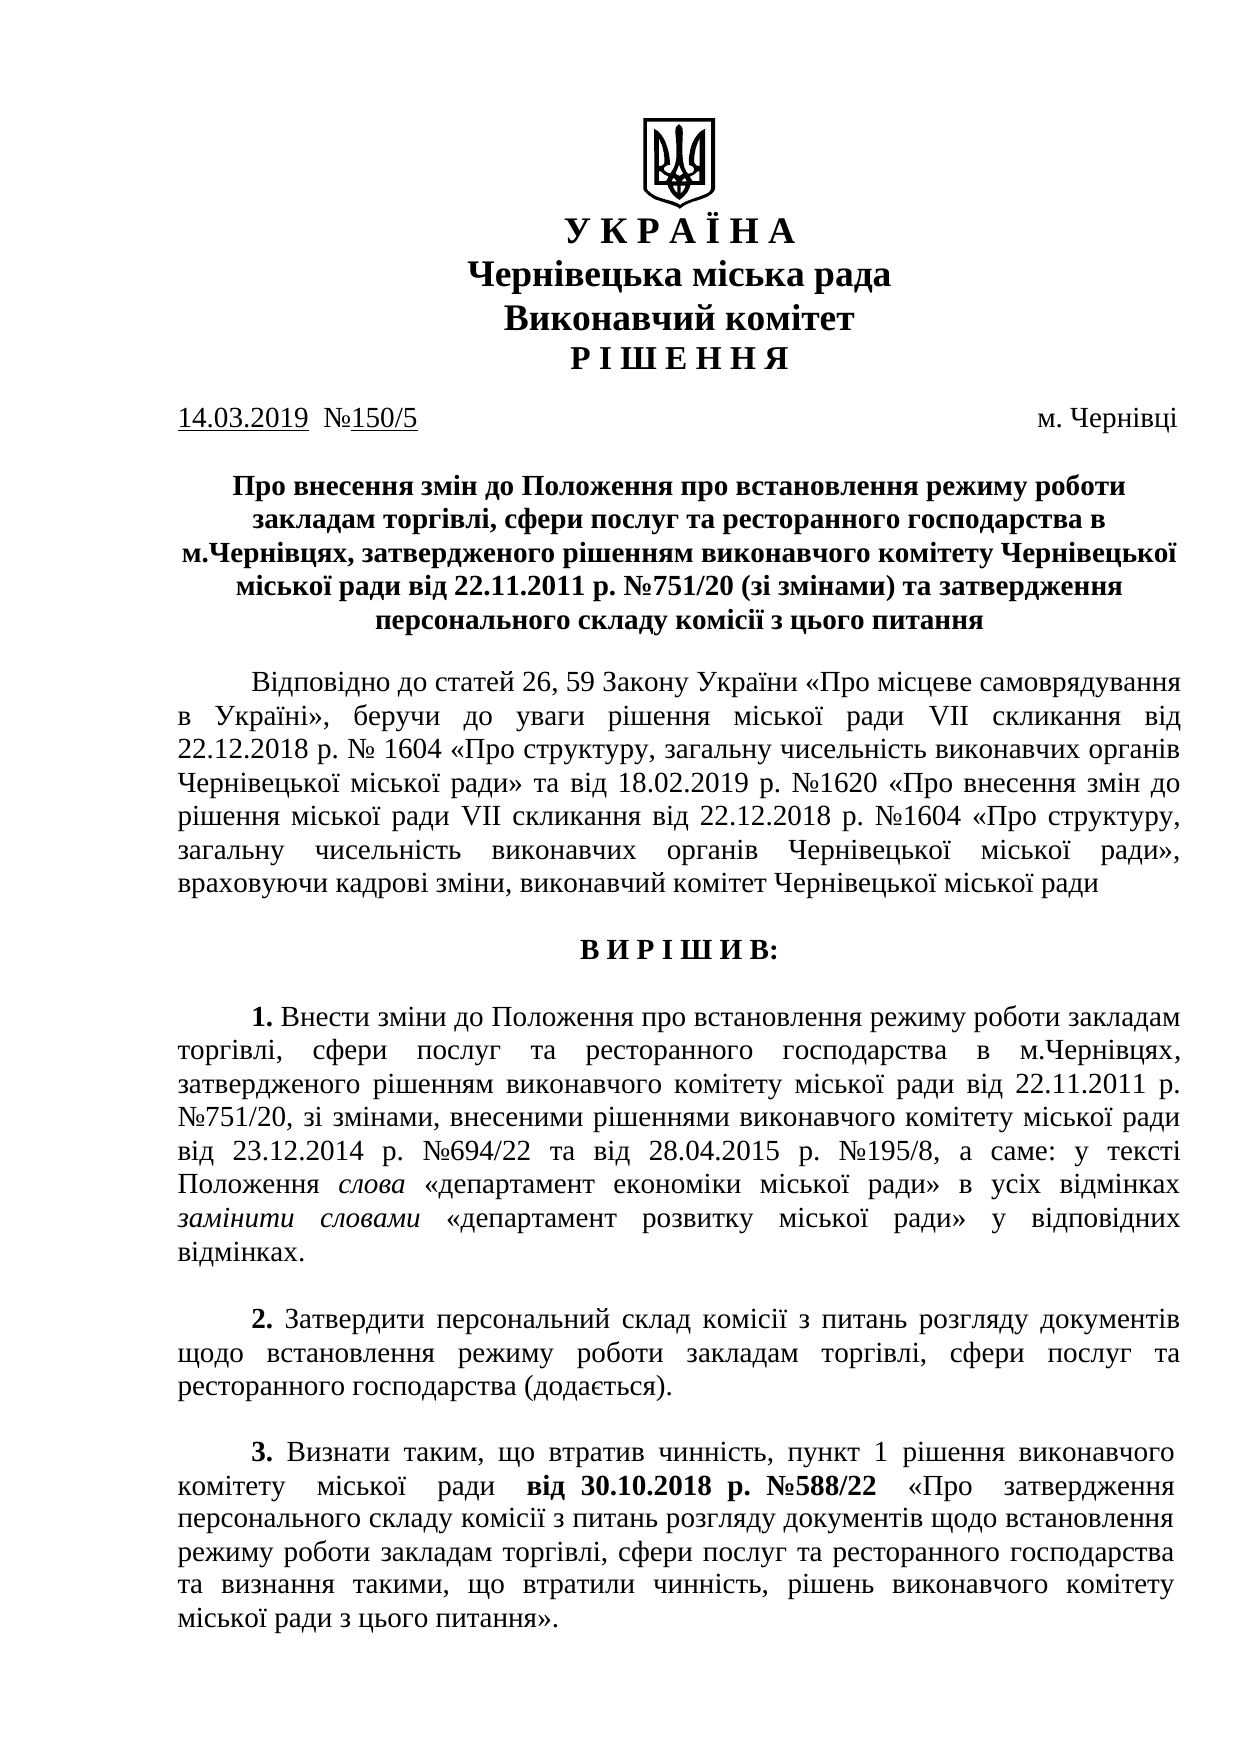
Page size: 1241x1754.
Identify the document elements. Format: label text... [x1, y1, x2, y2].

subtitle Р І Ш Е Н Н Я [177, 338, 1181, 376]
title Виконавчий комітет [177, 295, 1181, 338]
text Про внесення змін до Положення про встановлення режиму роботи закладам торгівлі, сфери послуг та ресторанного господарства в м.Чернівцях, затвердженого рішенням виконавчого комітету Чернівецької міської ради від 22.11.2011 р. №751/20 (зі змінами) та затвердження персонального складу комісії з цього питання [177, 468, 1181, 635]
title Чернівецька міська рада [177, 252, 1181, 295]
text В И Р І Ш И В: [177, 932, 1181, 966]
text 2. Затвердити персональний склад комісії з питань розгляду документів щодо встановлення режиму роботи закладам торгівлі, сфери послуг та ресторанного господарства (додається). [177, 1301, 1181, 1402]
title У К Р А Ї Н А [177, 209, 1181, 252]
text 1. Внести зміни до Положення про встановлення режиму роботи закладам торгівлі, сфери послуг та ресторанного господарства в м.Чернівцях, затвердженого рішенням виконавчого комітету міської ради від 22.11.2011 р. №751/20, зі змінами, внесеними рішеннями виконавчого комітету міської ради від 23.12.2014 р. №694/22 та від 28.04.2015 р. №195/8, а саме: у тексті Положення слова «департамент економіки міської ради» в усіх відмінках замінити словами «департамент розвитку міської ради» у відповідних відмінках. [177, 999, 1181, 1268]
text 3. Визнати таким, що втратив чинність, пункт 1 рішення виконавчого комітету міської ради від 30.10.2018 р. №588/22 «Про затвердження персонального складу комісії з питань розгляду документів щодо встановлення режиму роботи закладам торгівлі, сфери послуг та ресторанного господарства та визнання такими, що втратили чинність, рішень виконавчого комітету міської ради з цього питання». [177, 1436, 1175, 1634]
text 14.03.2019 №150/5 м. Чернівці [177, 401, 1181, 434]
text Відповідно до статей 26, 59 Закону України «Про місцеве самоврядування в Україні», беручи до уваги рішення міської ради VII скликання від 22.12.2018 р. № 1604 «Про структуру, загальну чисельність виконавчих органів Чернівецької міської ради» та від 18.02.2019 р. №1620 «Про внесення змін до рішення міської ради VII скликання від 22.12.2018 р. №1604 «Про структуру, загальну чисельність виконавчих органів Чернівецької міської ради», враховуючи кадрові зміни, виконавчий комітет Чернівецької міської ради [177, 664, 1181, 899]
